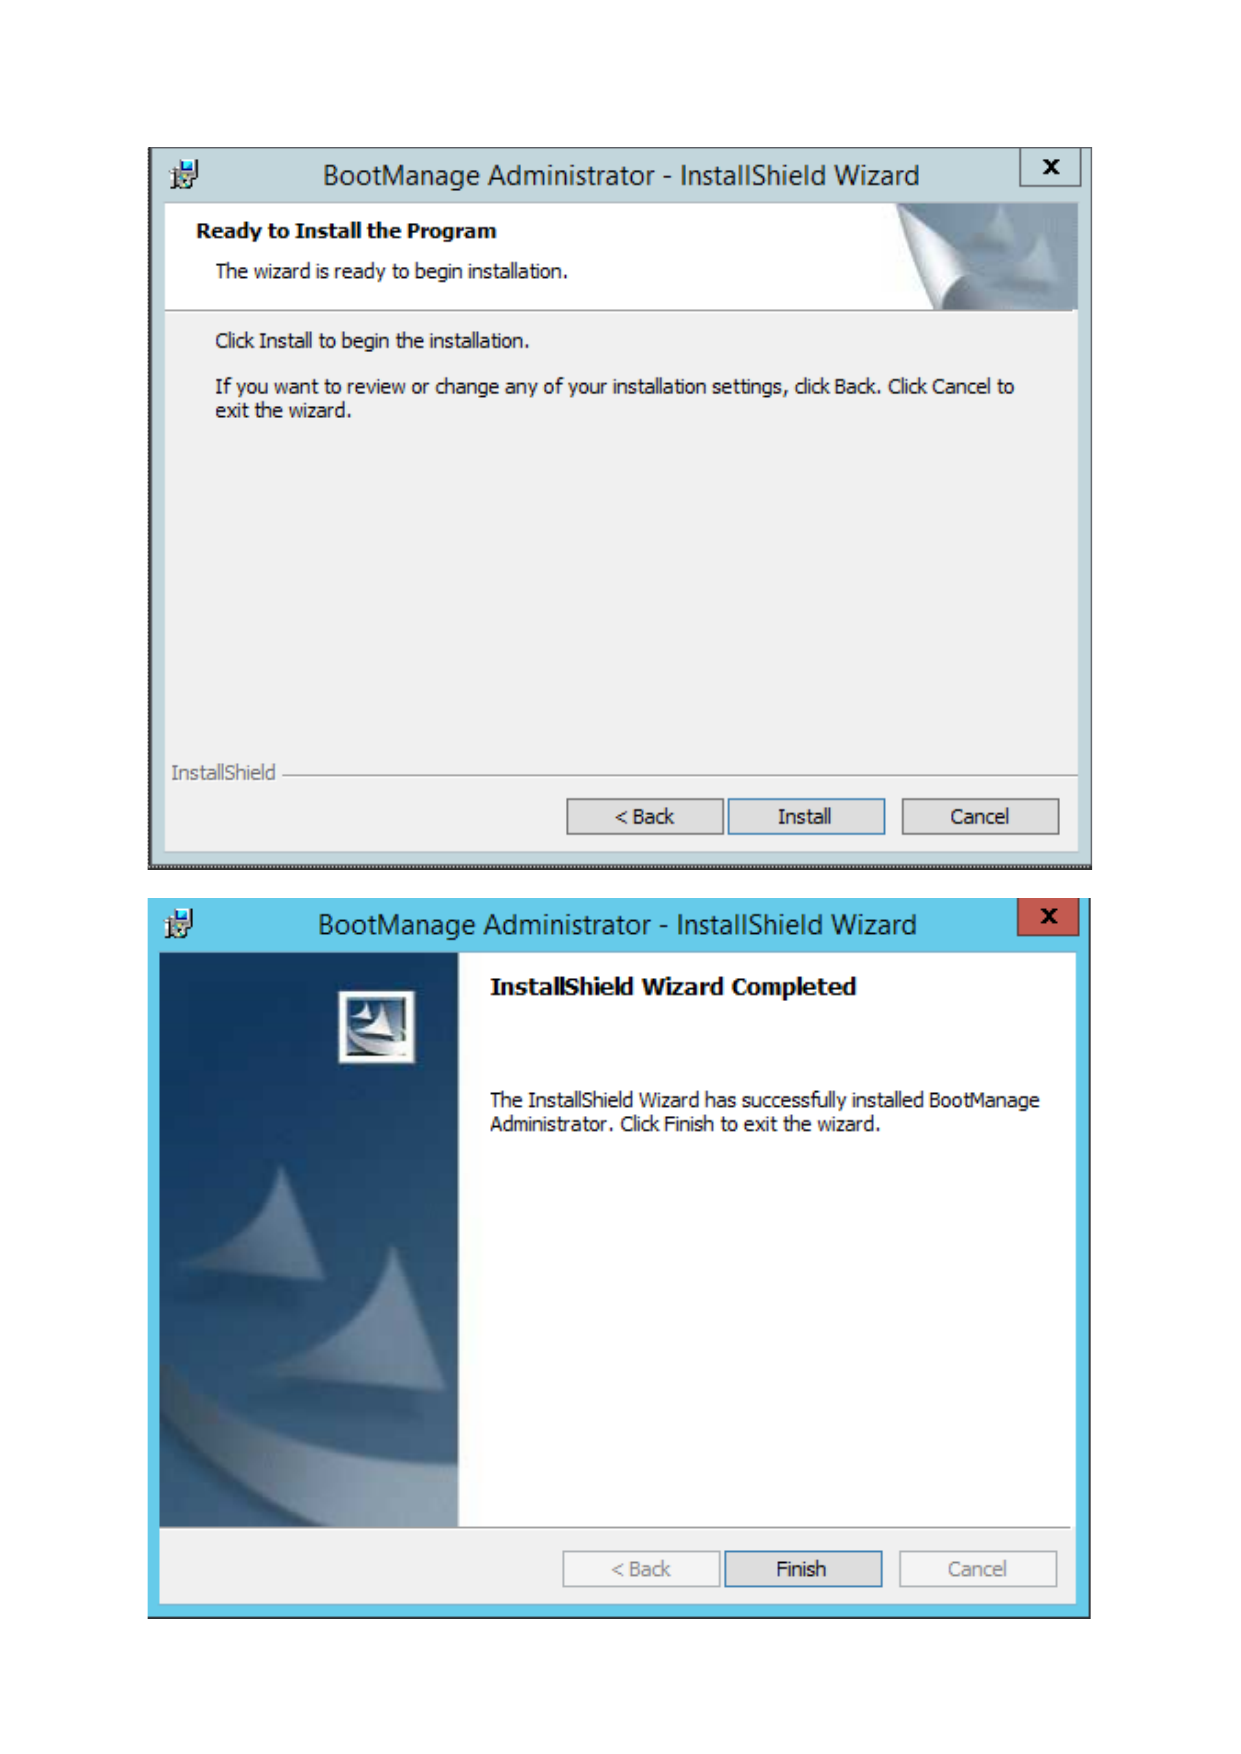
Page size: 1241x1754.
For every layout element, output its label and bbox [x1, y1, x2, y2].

picture [147, 147, 1093, 870]
picture [147, 898, 1091, 1619]
